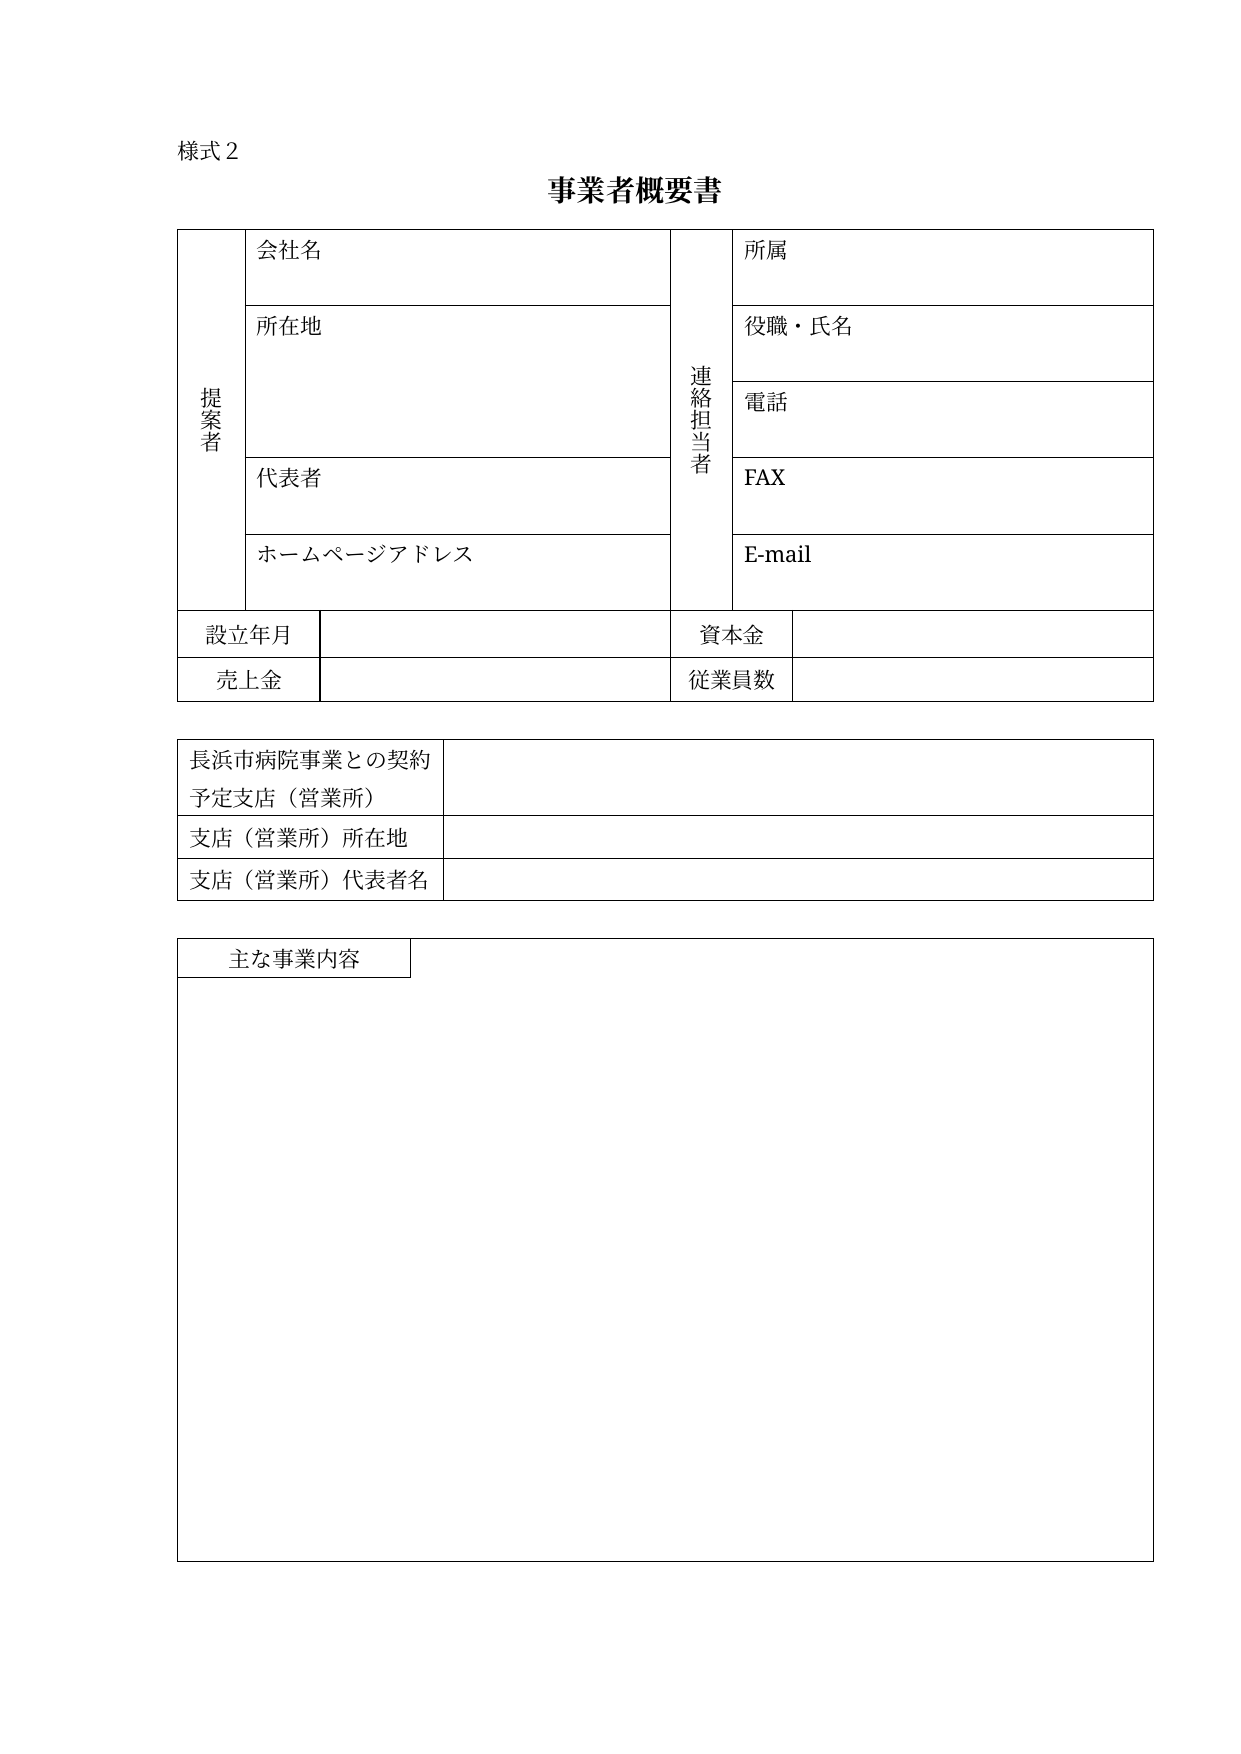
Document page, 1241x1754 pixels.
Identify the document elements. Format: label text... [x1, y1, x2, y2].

table_cell 資本金 [671, 611, 792, 657]
table_cell [178, 977, 1153, 1561]
table_header 長浜市病院事業との契約予定支店（営業所） [178, 740, 443, 815]
text 様式２ [177, 131, 1092, 168]
table_cell 支店（営業所）代表者名 [178, 859, 443, 900]
table_cell [321, 658, 670, 701]
table_cell 支店（営業所）所在地 [178, 816, 443, 857]
table_cell 従業員数 [671, 658, 792, 701]
table_header [444, 740, 1153, 815]
table_cell 電話 [733, 382, 1153, 457]
table_cell FAX [733, 458, 1153, 534]
table_header [411, 939, 1153, 977]
table_cell [793, 658, 1153, 701]
table_header 主な事業内容 [178, 939, 410, 977]
table_cell 売上金 [178, 658, 319, 701]
table_cell 所在地 [246, 306, 670, 457]
table_header 連絡担当者 [671, 230, 732, 610]
table_cell E-mail [733, 535, 1153, 610]
table_header 所属 [733, 230, 1153, 305]
table_cell [444, 859, 1153, 900]
table_header 提案者 [178, 230, 245, 610]
text 事業者概要書 [177, 168, 1092, 210]
table_header 会社名 [246, 230, 670, 305]
table_cell [321, 611, 670, 657]
table_cell 役職・氏名 [733, 306, 1153, 381]
table_cell [444, 816, 1153, 857]
table_cell ホームページアドレス [246, 535, 670, 610]
table_cell [793, 611, 1153, 657]
table_cell 代表者 [246, 458, 670, 534]
table_cell 設立年月 [178, 611, 319, 657]
